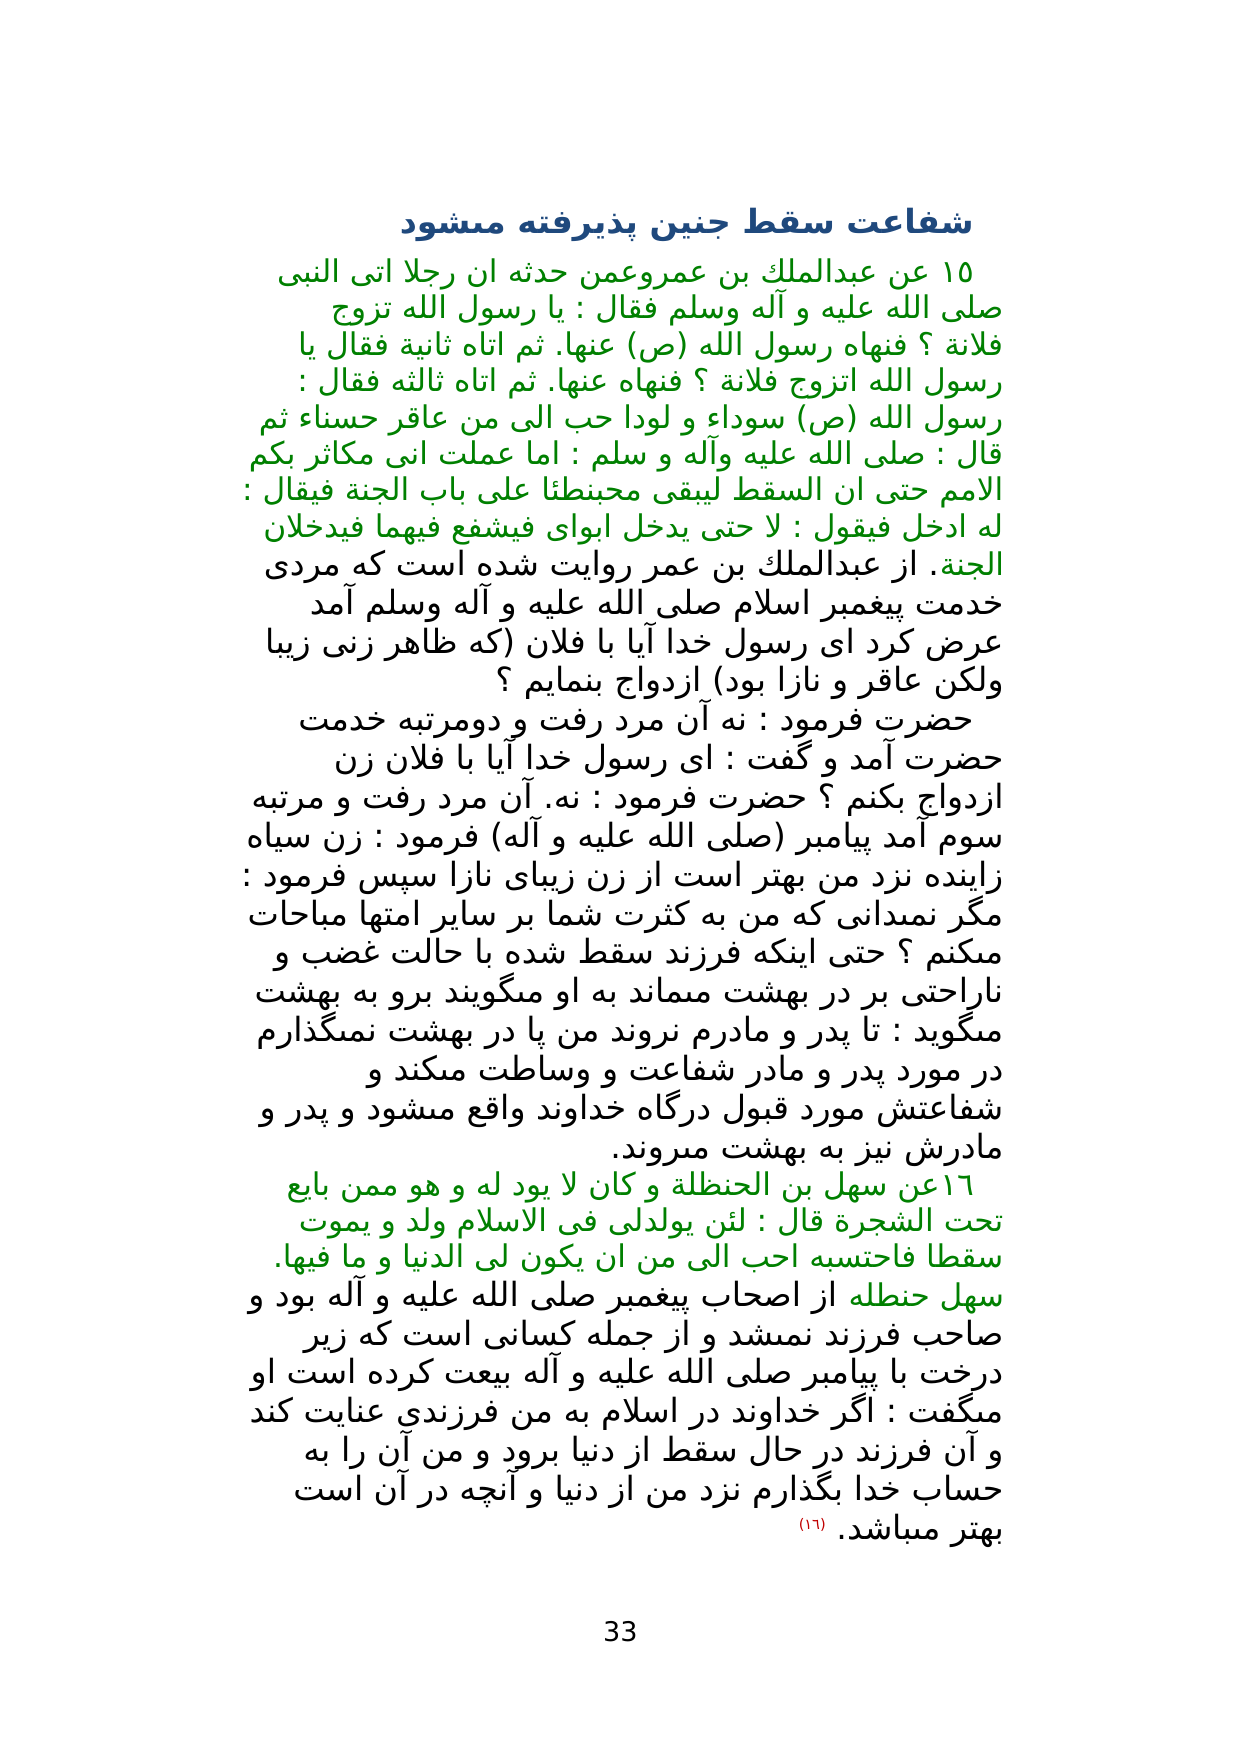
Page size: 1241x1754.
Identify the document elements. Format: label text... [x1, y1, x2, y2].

subtitle شفاعت سقط جنين پذيرفته مى‏شود [236, 202, 1004, 241]
text ١٦عن سهل بن الحنظلة و كان لا يود له و هو ممن بايع تحت الشجرة قال : لئن يولدلى فى الاسلام ولد و يموت سقطا فاحتسبه احب الى من ان يكون لى الدنيا و ما فيها. سهل حنطله از اصحاب پيغمبر صلى الله عليه و آله بود و صاحب فرزند نمى‏شد و از جمله كسانى است كه زير درخت با پيامبر صلى الله عليه و آله بيعت كرده است او مى‏گفت : اگر خداوند در اسلام به من فرزندى عنايت كند و آن فرزند در حال سقط از دنيا برود و من آن را به حساب خدا بگذارم نزد من از دنيا و آنچه در آن است بهتر مى‏باشد. (١٦) [236, 1166, 1004, 1547]
text ١٥ عن عبدالملك بن عمروعمن حدثه ان رجلا اتى النبى صلى الله عليه و آله وسلم فقال : يا رسول الله تزوج فلانة ؟ فنهاه رسول الله (ص) عنها. ثم اتاه ثانية فقال يا رسول الله اتزوج فلانة ؟ فنهاه عنها. ثم اتاه ثالثه فقال : رسول الله (ص) سوداء و لودا حب الى من عاقر حسناء ثم قال : صلى الله عليه وآله و سلم : اما عملت انى مكاثر بكم الامم حتى ان السقط ليبقى محبنطئا على باب الجنة فيقال : له ادخل فيقول : لا حتى يدخل ابواى فيشفع فيهما فيدخلان الجنة. از عبدالملك بن عمر روايت شده است كه مردى خدمت پيغمبر اسلام صلى الله عليه و آله وسلم آمد عرض كرد اى رسول خدا آيا با فلان (كه ظاهر زنى زيبا ولكن عاقر و نازا بود) ازدواج بنمايم ؟ [236, 253, 1004, 700]
text حضرت فرمود : نه آن مرد رفت و دومرتبه خدمت حضرت آمد و گفت : اى رسول خدا آيا با فلان زن ازدواج بكنم ؟ حضرت فرمود : نه. آن مرد رفت و مرتبه سوم آمد پيامبر (صلى الله عليه و آله) فرمود : زن سياه زاينده نزد من بهتر است از زن زيباى نازا سپس فرمود : مگر نمى‏دانى كه من به كثرت شما بر ساير امتها مباحات مى‏كنم ؟ حتى اينكه فرزند سقط شده با حالت غضب و ناراحتى بر در بهشت مى‏ماند به او مى‏گويند برو به بهشت مى‏گويد : تا پدر و مادرم نروند من پا در بهشت نمى‏گذارم در مورد پدر و مادر شفاعت و وساطت مى‏كند و شفاعتش مورد قبول درگاه خداوند واقع مى‏شود و پدر و مادرش نيز به بهشت مى‏روند. [236, 700, 1004, 1166]
